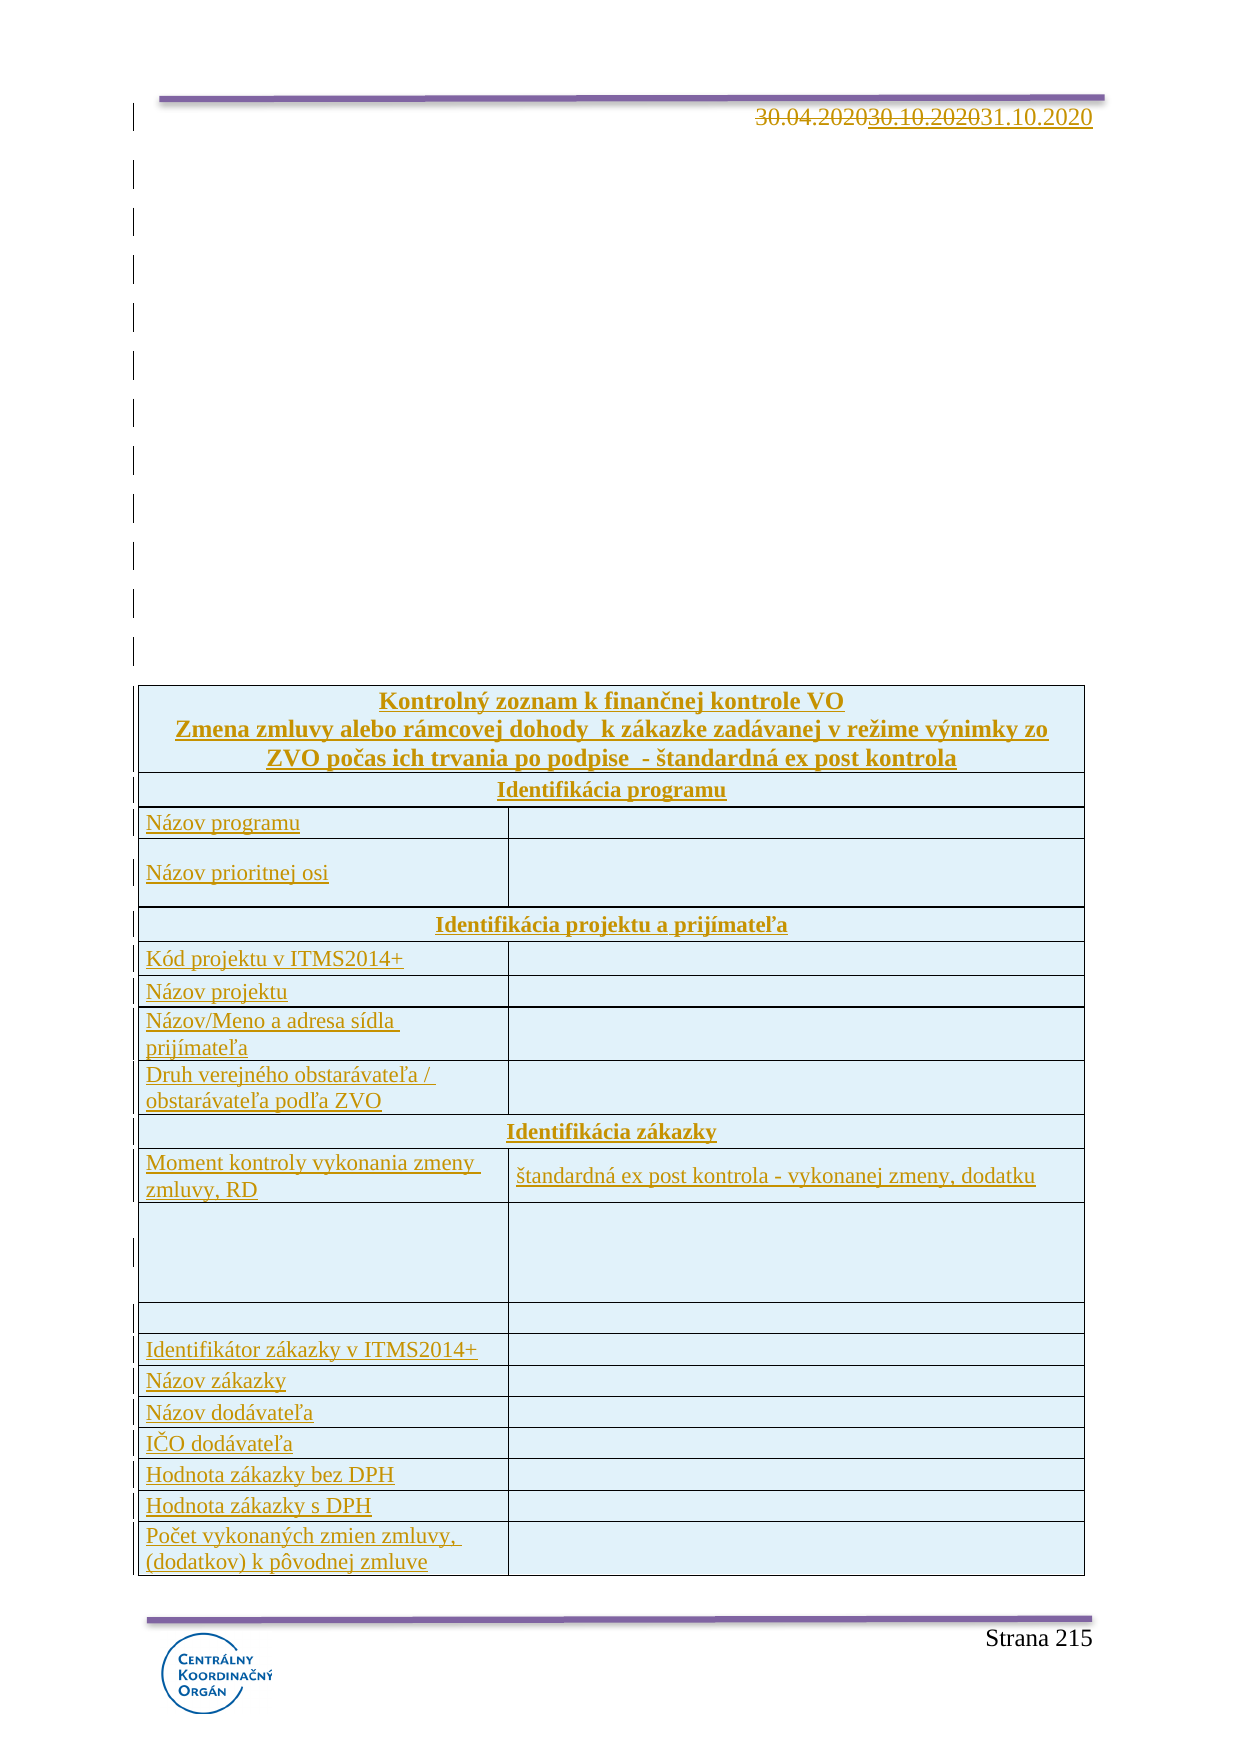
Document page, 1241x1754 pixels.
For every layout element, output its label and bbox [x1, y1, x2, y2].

picture [159, 1631, 272, 1713]
